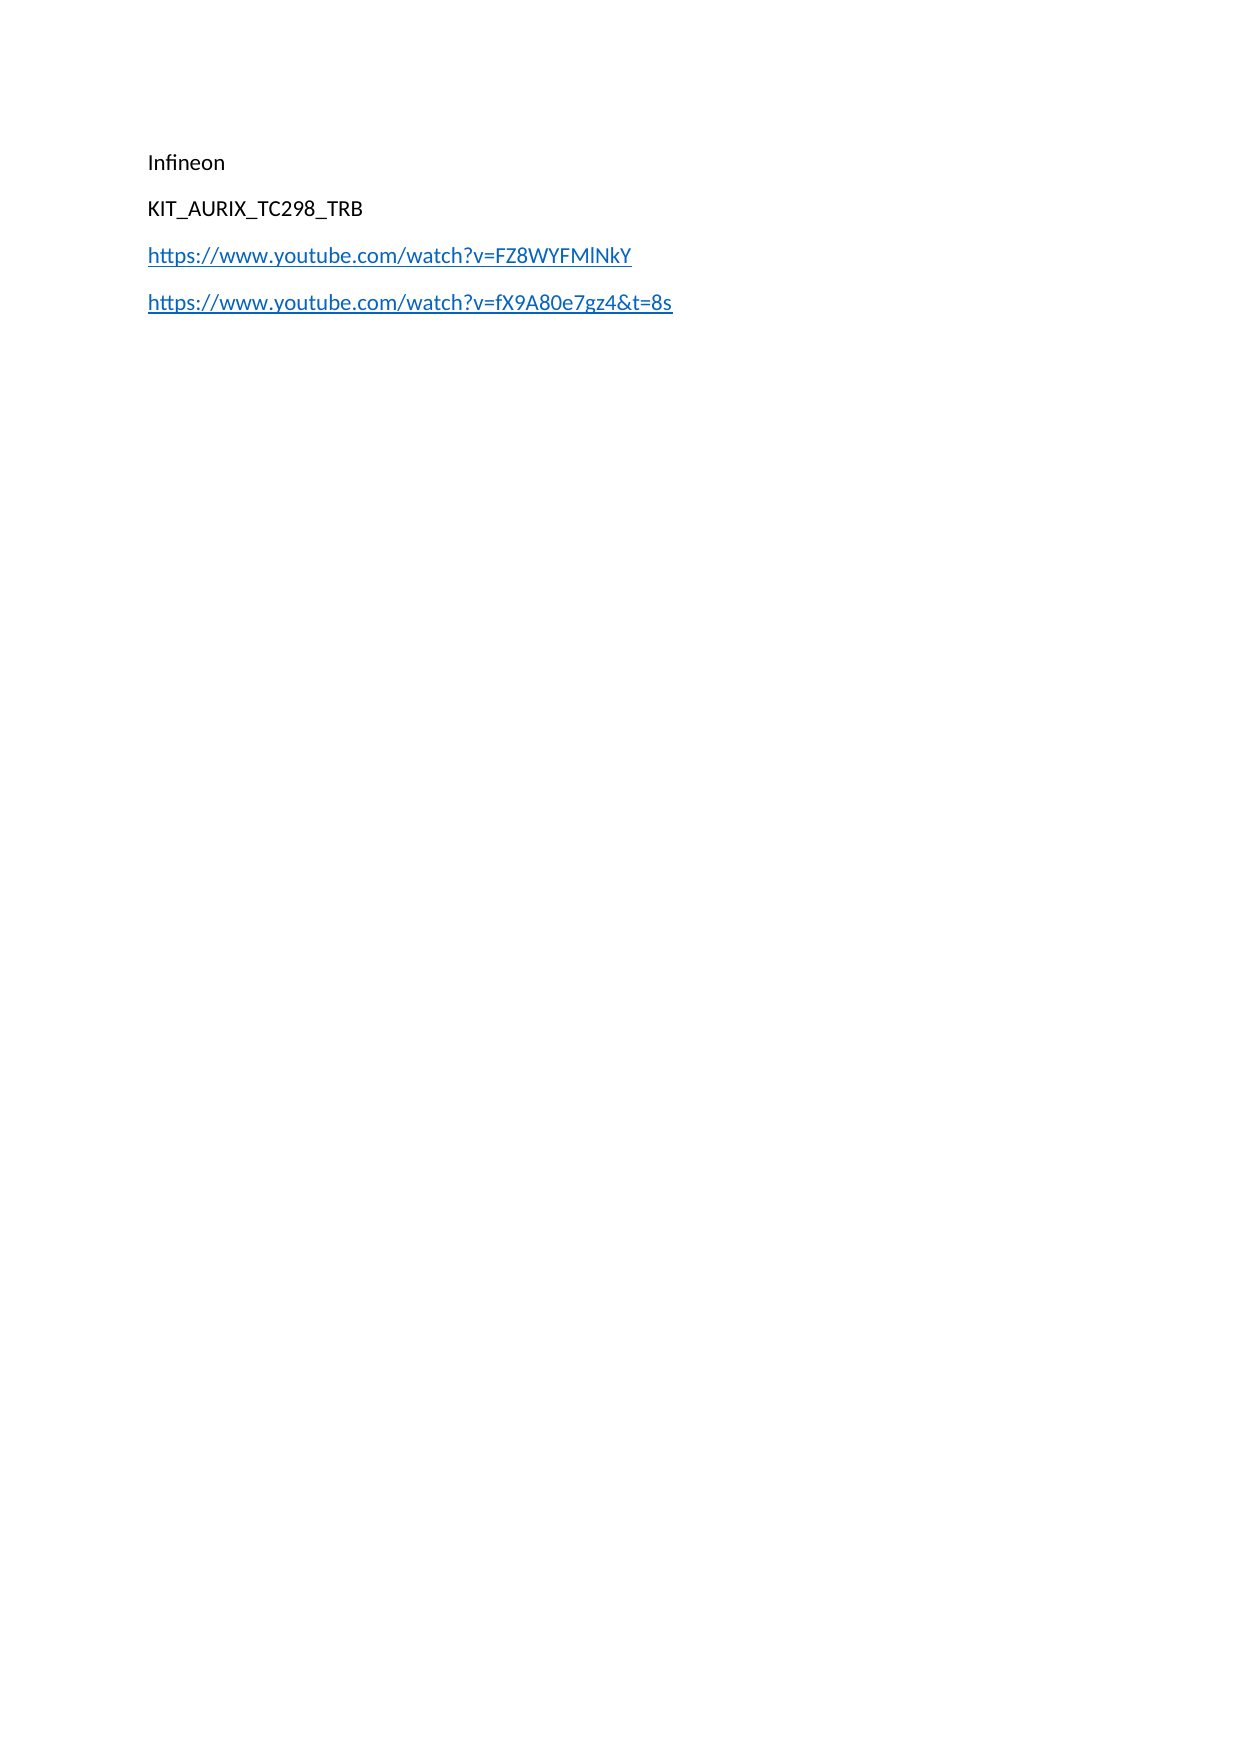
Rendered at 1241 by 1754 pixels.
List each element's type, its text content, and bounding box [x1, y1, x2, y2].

text https://www.youtube.com/watch?v=fX9A80e7gz4&t=8s [148, 288, 1093, 316]
text https://www.youtube.com/watch?v=FZ8WYFMlNkY [148, 241, 1093, 269]
text KIT_AURIX_TC298_TRB [148, 194, 1093, 222]
text Infineon [148, 148, 1093, 176]
